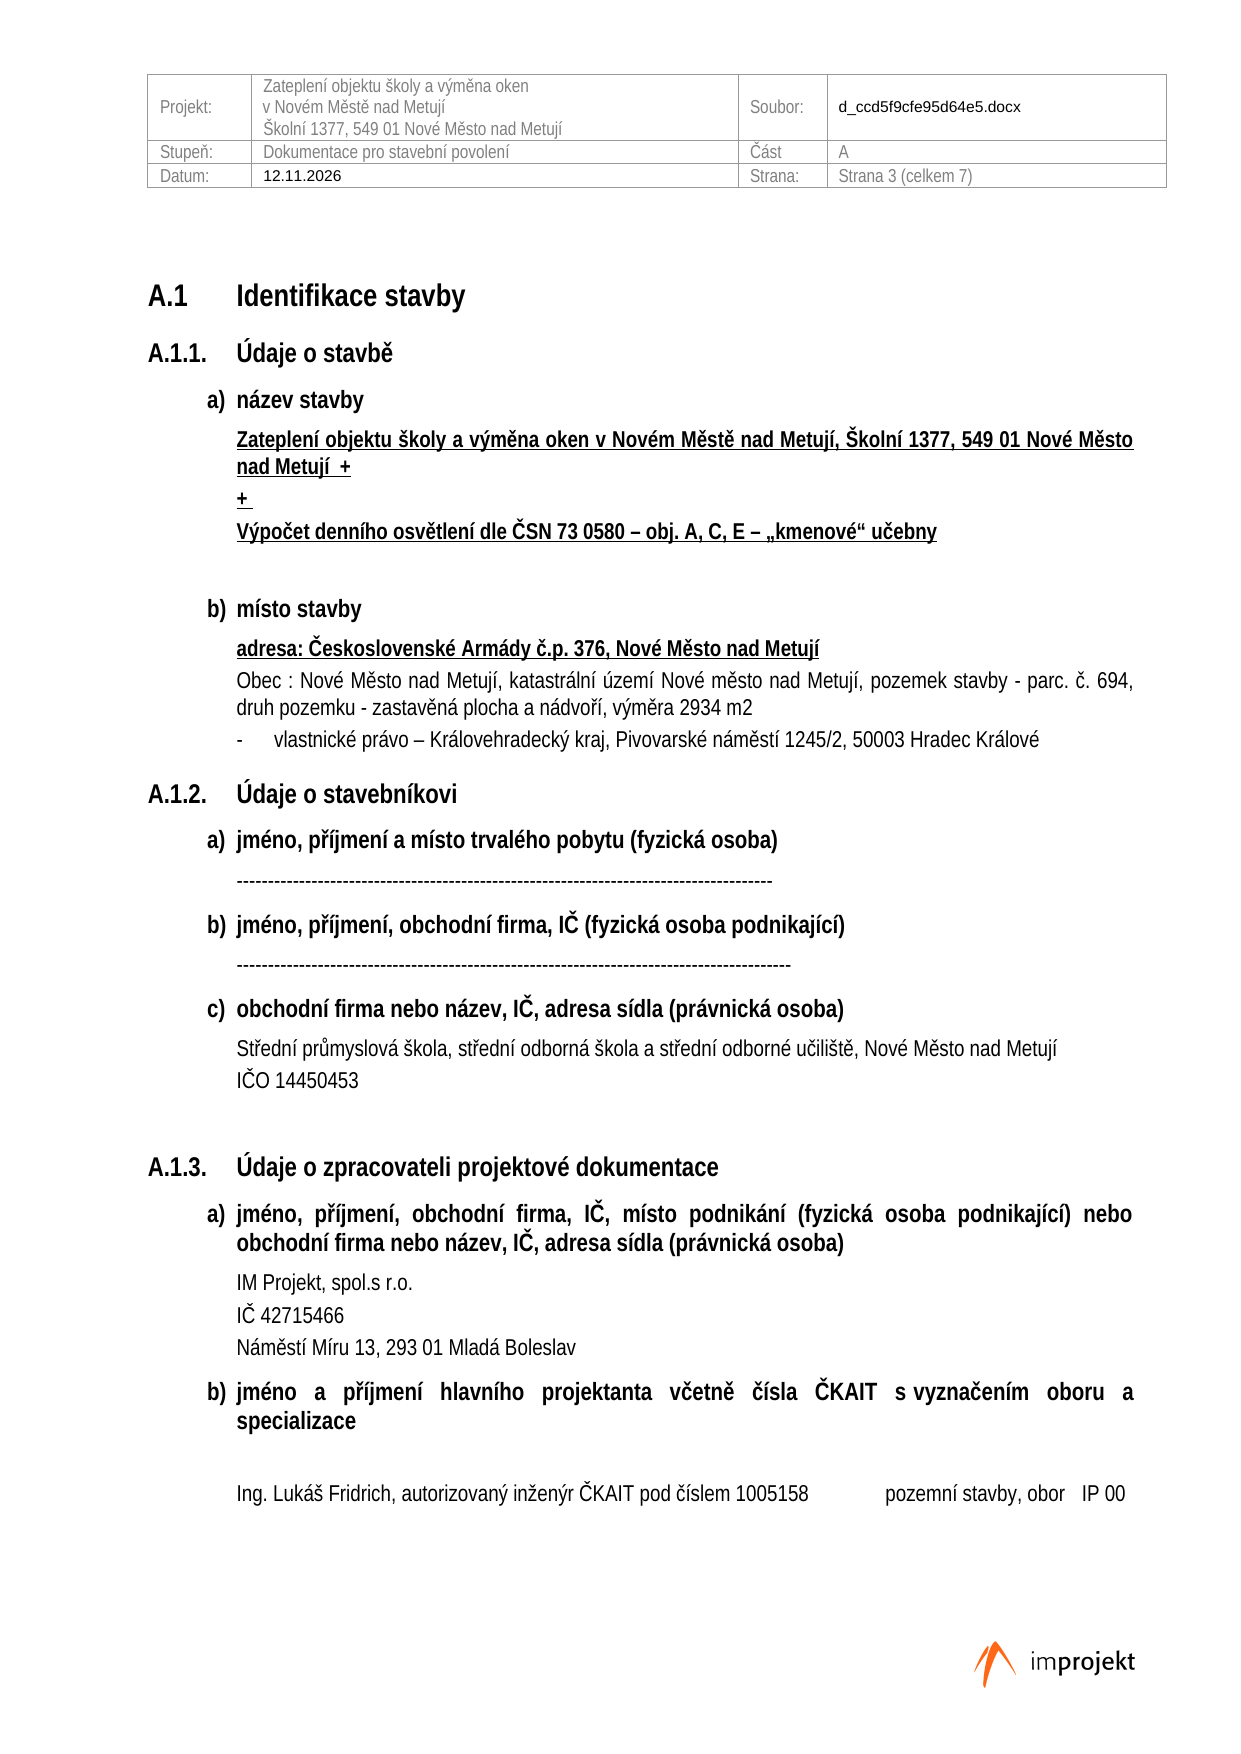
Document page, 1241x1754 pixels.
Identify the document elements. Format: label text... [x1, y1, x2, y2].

subtitle jméno a příjmení hlavního projektanta včetně čísla ČKAIT s vyznačením oboru a specializace [207, 1377, 1134, 1434]
subtitle Identifikace stavby [148, 277, 1134, 313]
subtitle název stavby [148, 385, 1134, 414]
text Výpočet denního osvětlení dle ČSN 73 0580 – obj. A, C, E – „kmenové“ učebny [236, 518, 1134, 544]
text IČO 14450453 [236, 1067, 1134, 1094]
subtitle místo stavby [148, 594, 1134, 622]
list vlastnické právo – Královehradecký kraj, Pivovarské náměstí 1245/2, 50003 Hradec Králové [236, 726, 1134, 753]
subtitle jméno, příjmení a místo trvalého pobytu (fyzická osoba) [148, 825, 1134, 854]
text Ing. Lukáš Fridrich, autorizovaný inženýr ČKAIT pod číslem 1005158 pozemní stavby, obor I IP 00 [236, 1479, 1134, 1506]
text IČ [236, 1302, 1134, 1328]
text + [236, 485, 1134, 512]
text Střední průmyslová škola, střední odborná škola a střední odborné učiliště, Nové Město nad Metují [236, 1035, 1134, 1061]
subtitle jméno, příjmení, obchodní firma, IČ, místo podnikání (fyzická osoba podnikající) nebo obchodní firma nebo název, IČ, adresa sídla (právnická osoba) [207, 1199, 1134, 1256]
text ----------------------------------------------------------------------------------------- [236, 951, 1134, 977]
text adresa: Československé Armády č.p. 376, Nové Město nad Metují [236, 635, 1134, 661]
subtitle Údaje o zpracovateli projektové dokumentace [148, 1151, 1134, 1182]
subtitle Údaje o stavebníkovi [148, 778, 1134, 809]
subtitle obchodní firma nebo název, IČ, adresa sídla (právnická osoba) [148, 994, 1134, 1022]
text -------------------------------------------------------------------------------------- [236, 867, 1134, 893]
subtitle jméno, příjmení, obchodní firma, IČ (fyzická osoba podnikající) [148, 909, 1134, 938]
text Zateplení objektu školy a výměna oken v Novém Městě nad Metují, Školní 1377, 549 01 Nové Město nad Metují + [236, 426, 1134, 449]
picture [972, 1639, 1137, 1689]
text IM Projekt, spol.s r.o. [236, 1269, 1134, 1295]
text Obec : Nové Město nad Metují, katastrální území Nové město nad Metují, pozemek stavby - parc. č. 694, druh pozemku - zastavěná plocha a nádvoří, výměra 2934 m2 [236, 667, 1134, 720]
text Zateplení objektu školy a výměna oken v Novém Městě nad Metují, Školní 1377, 549 01 Nové Město nad Metují + [236, 450, 1134, 479]
subtitle Údaje o stavbě [148, 338, 1134, 369]
text Náměstí Míru 13, 293 01 Mladá Boleslav [236, 1334, 1134, 1361]
